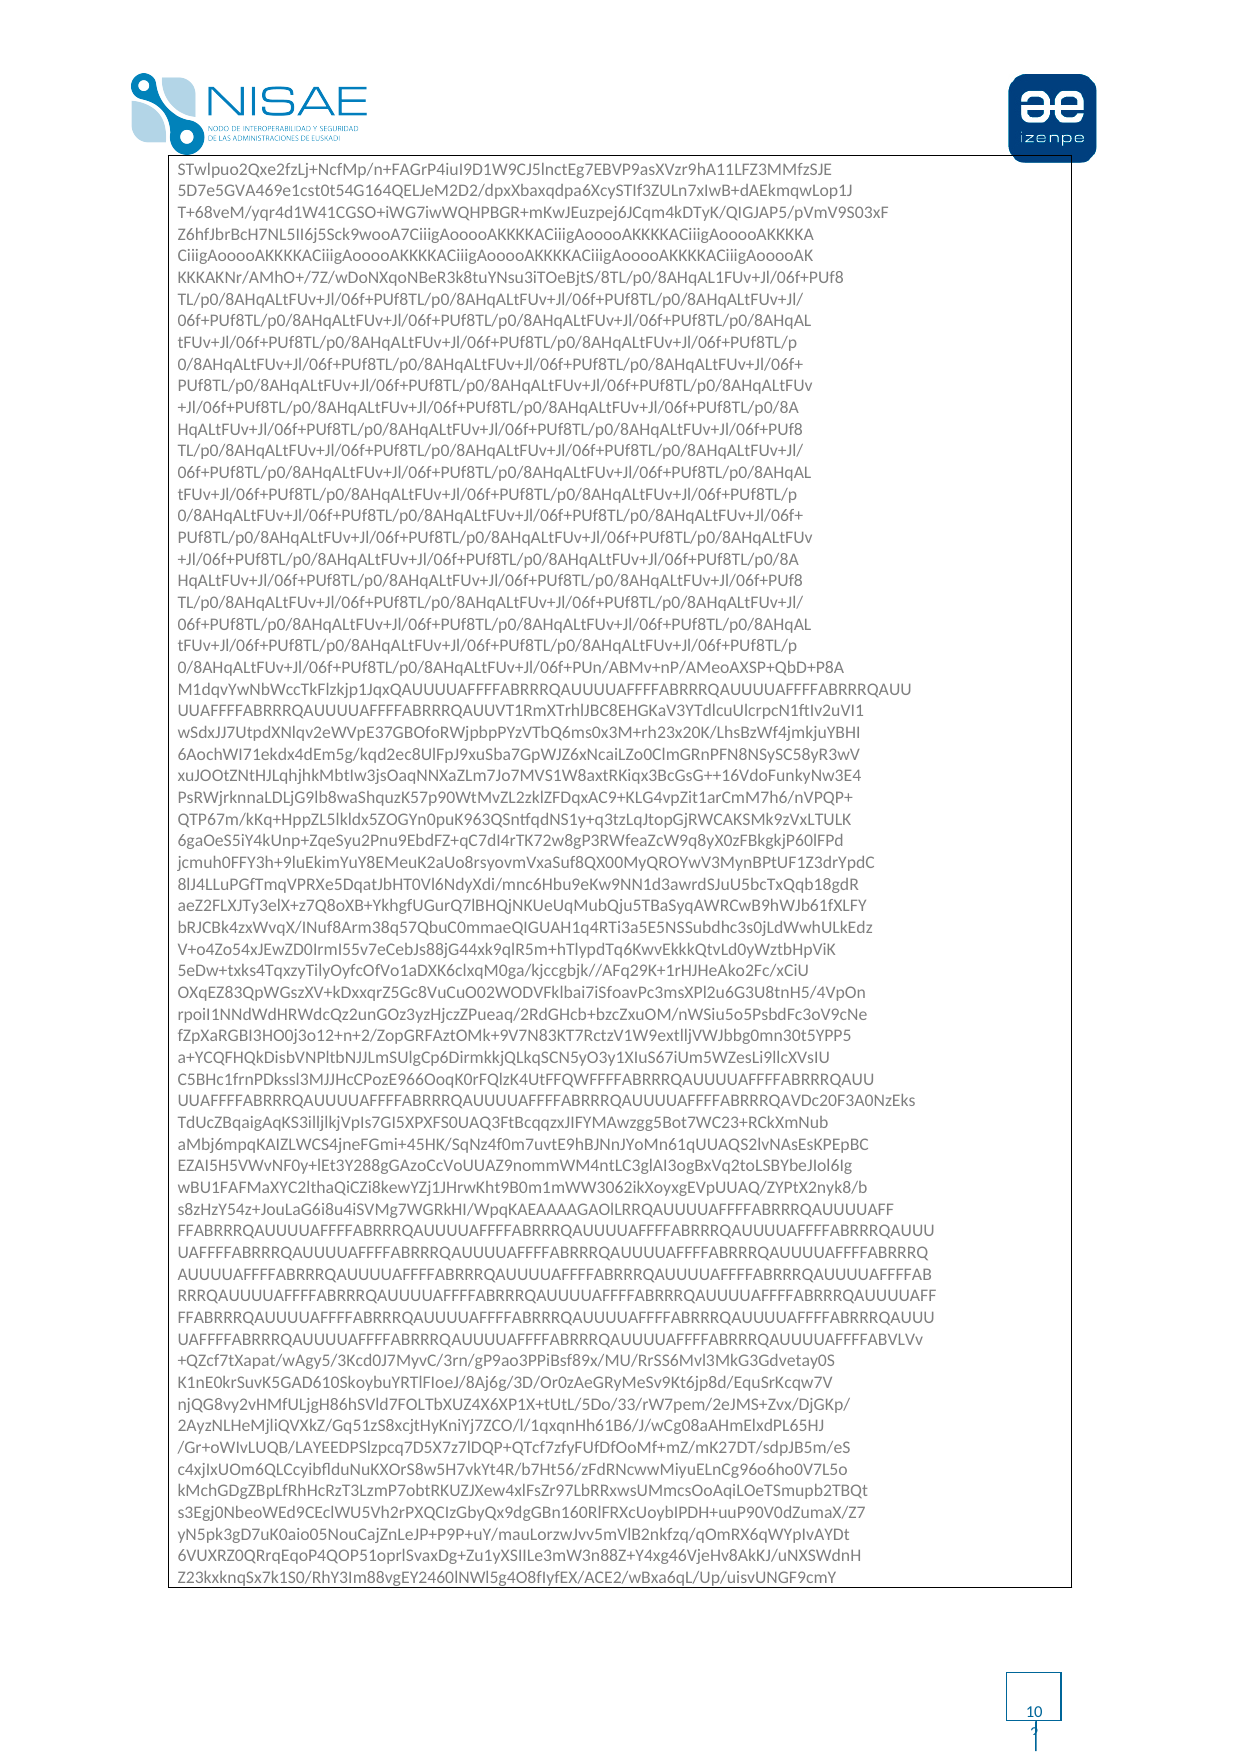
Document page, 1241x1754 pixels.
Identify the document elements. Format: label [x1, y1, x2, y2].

picture [1007, 74, 1097, 163]
picture [118, 73, 180, 155]
picture [139, 81, 148, 90]
picture [181, 131, 193, 143]
picture [149, 73, 386, 155]
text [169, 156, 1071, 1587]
